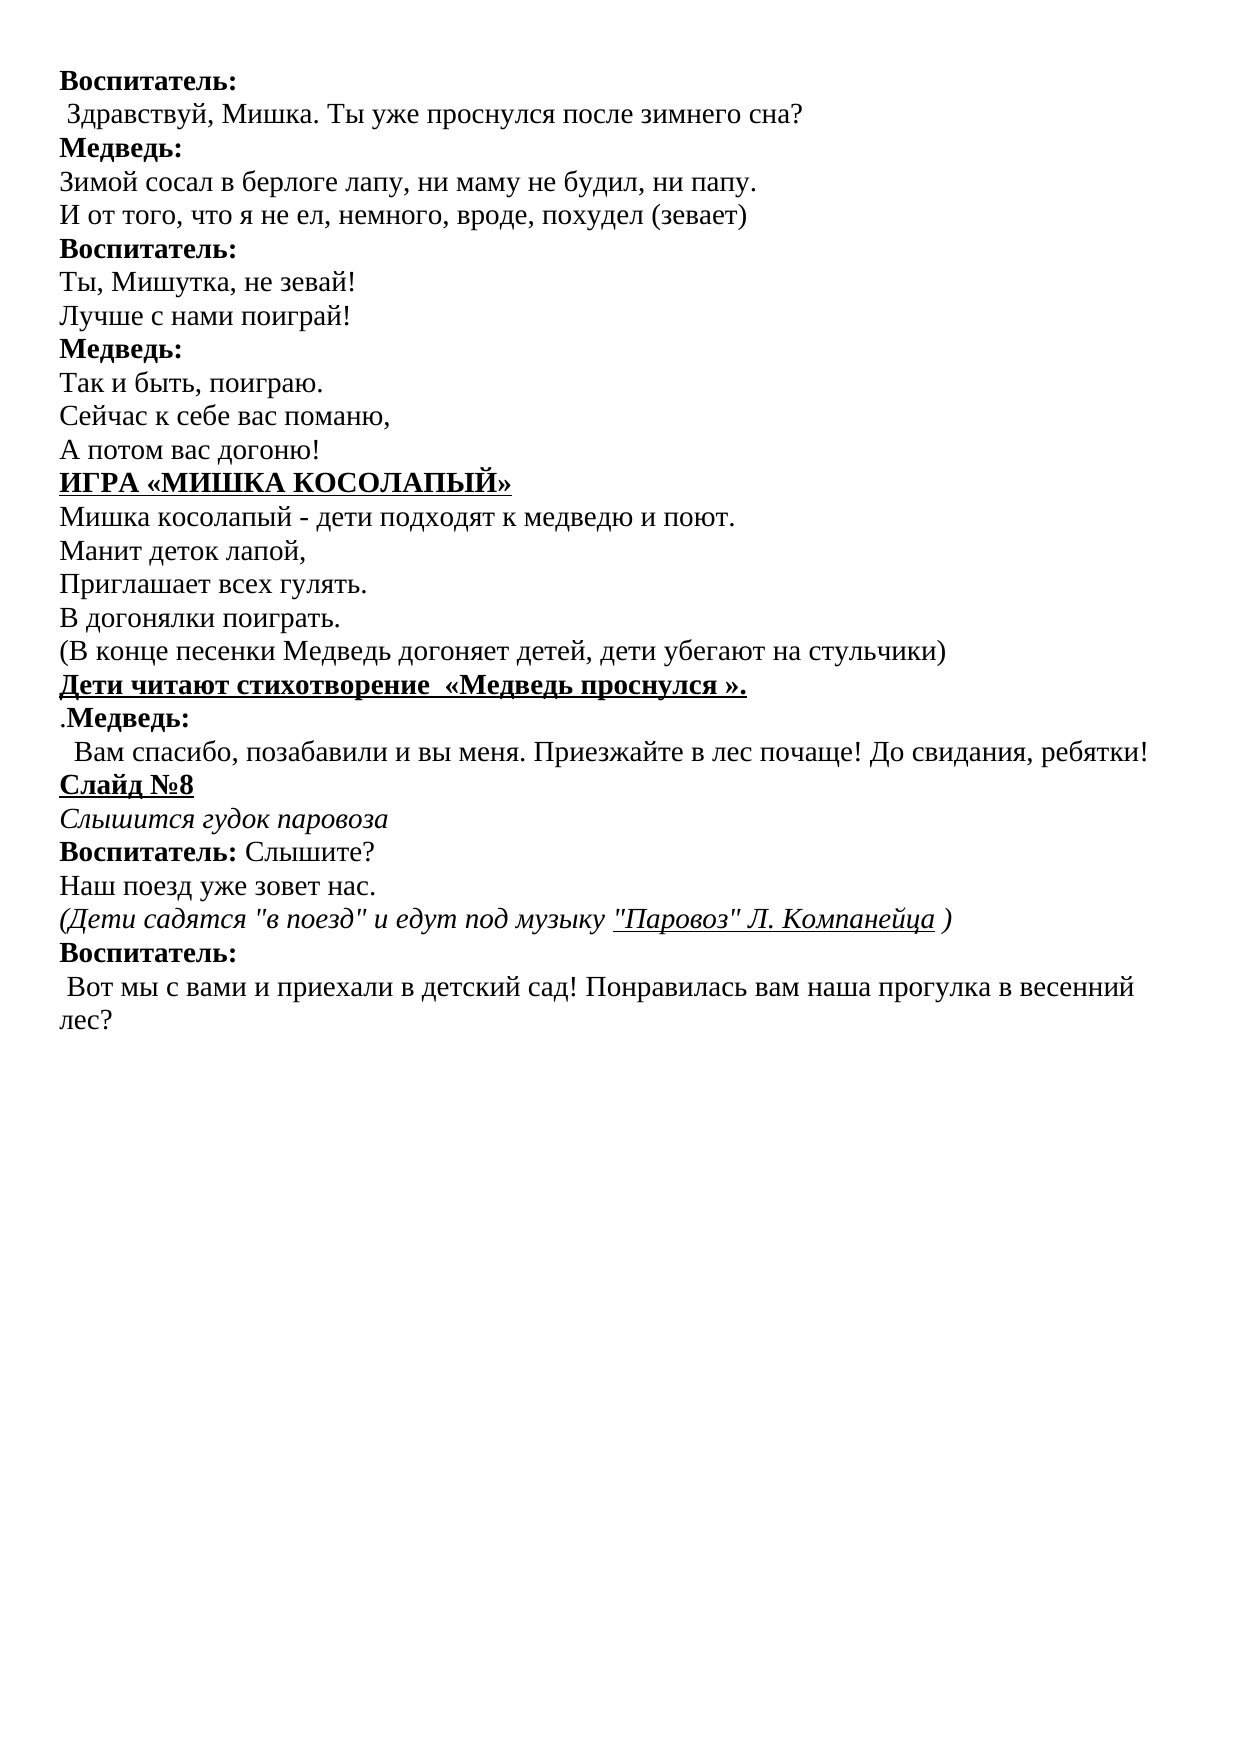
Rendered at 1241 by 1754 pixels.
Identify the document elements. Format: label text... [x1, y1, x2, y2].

text ИГРА «МИШКА КОСОЛАПЫЙ» Мишка косолапый - дети подходят к медведю и поют. Манит деток лапой, Приглашает всех гулять. В догонялки поиграть. (В конце песенки Медведь догоняет детей, дети убегают на стульчики) [59, 466, 1181, 667]
text Воспитатель: [59, 63, 1181, 97]
text Вот мы с вами и приехали в детский сад! Понравилась вам наша прогулка в весенний лес? [59, 969, 1181, 1064]
text Слайд №8 [59, 767, 1181, 801]
text Вам спасибо, позабавили и вы меня. Приезжайте в лес почаще! До свидания, ребятки! [59, 734, 1181, 767]
text Здравствуй, Мишка. Ты уже проснулся после зимнего сна? Медведь: Зимой сосал в берлоге лапу, ни маму не будил, ни папу. И от того, что я не ел, немного, вроде, похудел (зевает) Воспитатель: Ты, Мишутка, не зевай! Лучше с нами поиграй! Медведь: Так и быть, поиграю. Сейчас к себе вас поманю, А потом вас догоню! [59, 97, 1181, 466]
text Наш поезд уже зовет нас. (Дети садятся "в поезд" и едут под музыку "Паровоз" Л. Компанейца ) Воспитатель: [59, 868, 1181, 969]
text Слышится гудок паровоза Воспитатель: Слышите? [59, 801, 1181, 868]
text Дети читают стихотворение «Медведь проснулся ». .Медведь: [59, 667, 1181, 734]
